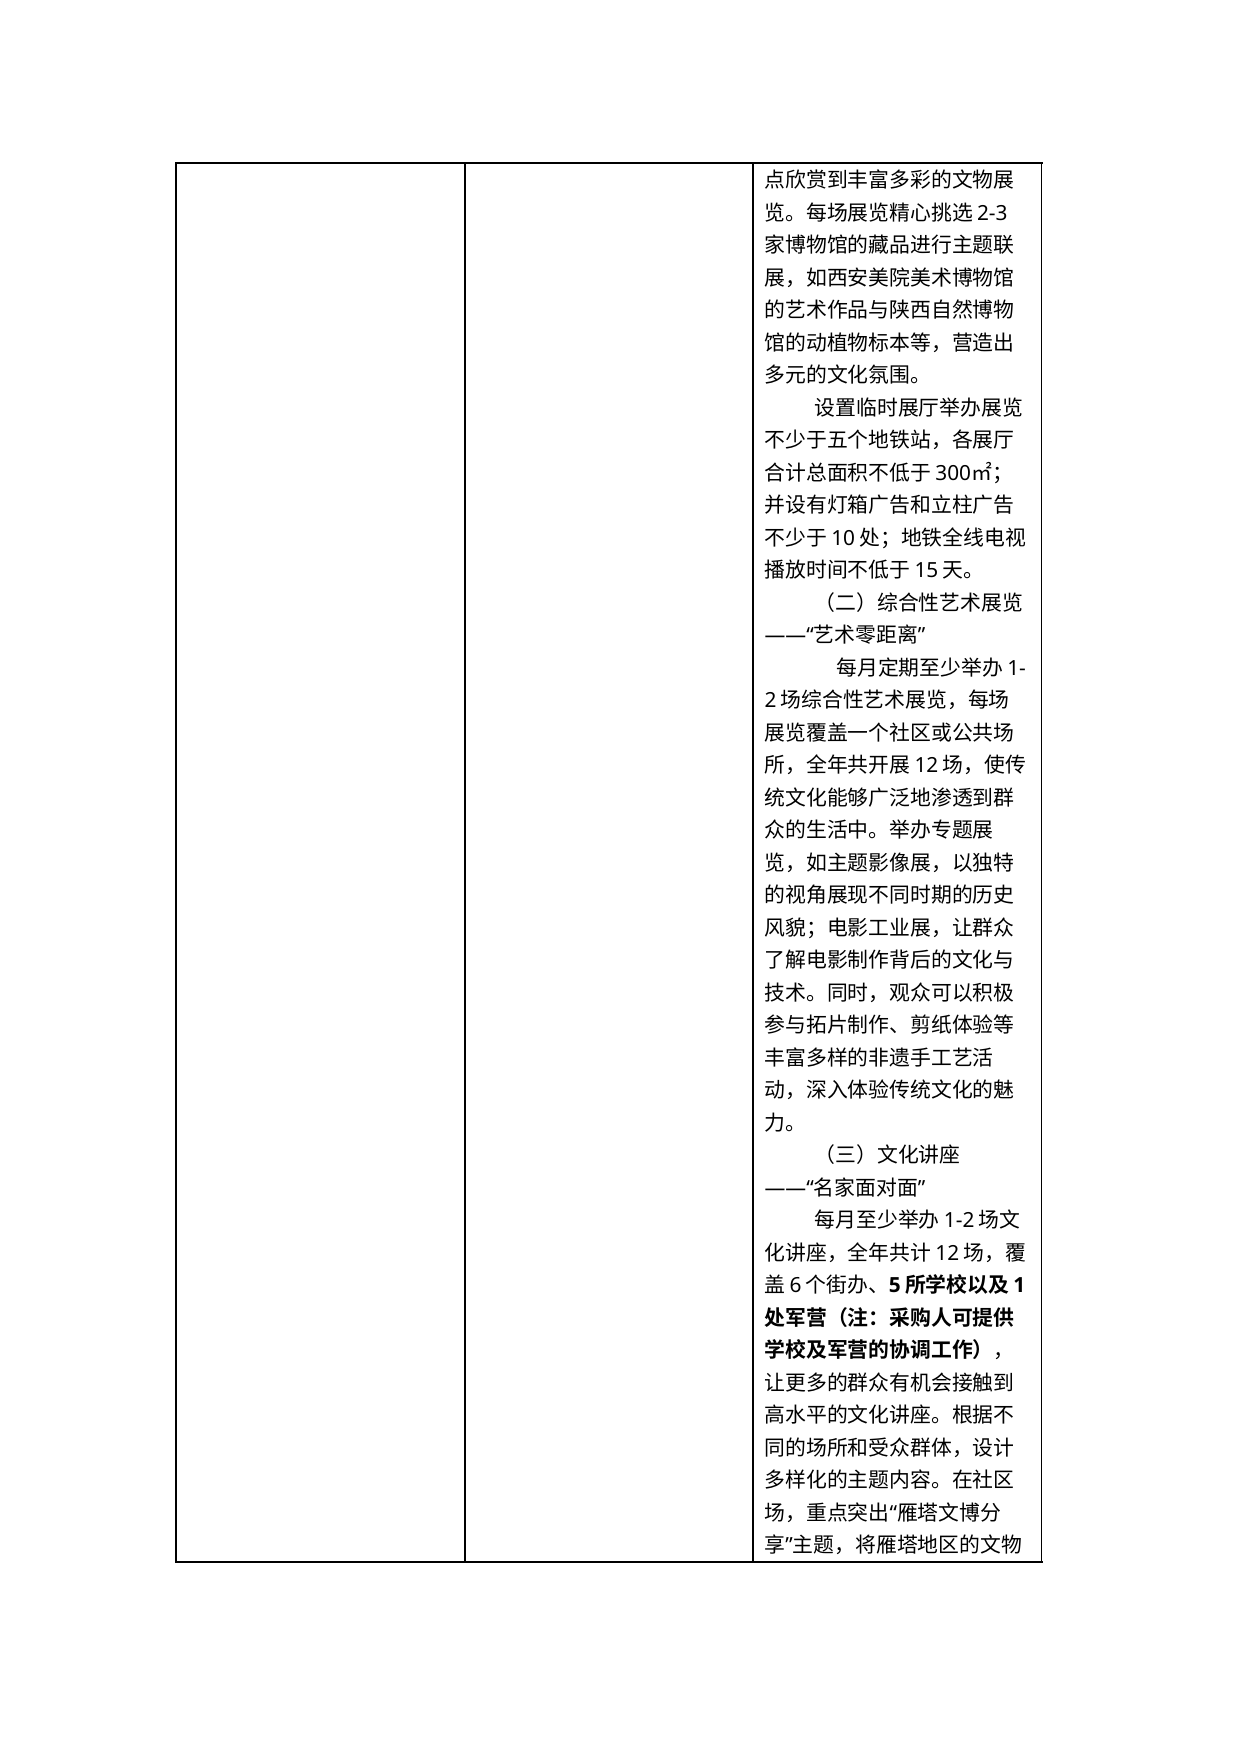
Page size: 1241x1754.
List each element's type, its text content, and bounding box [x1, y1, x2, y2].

table_cell 1 [177, 164, 464, 1561]
table_cell [466, 164, 752, 1561]
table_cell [754, 164, 1041, 1561]
